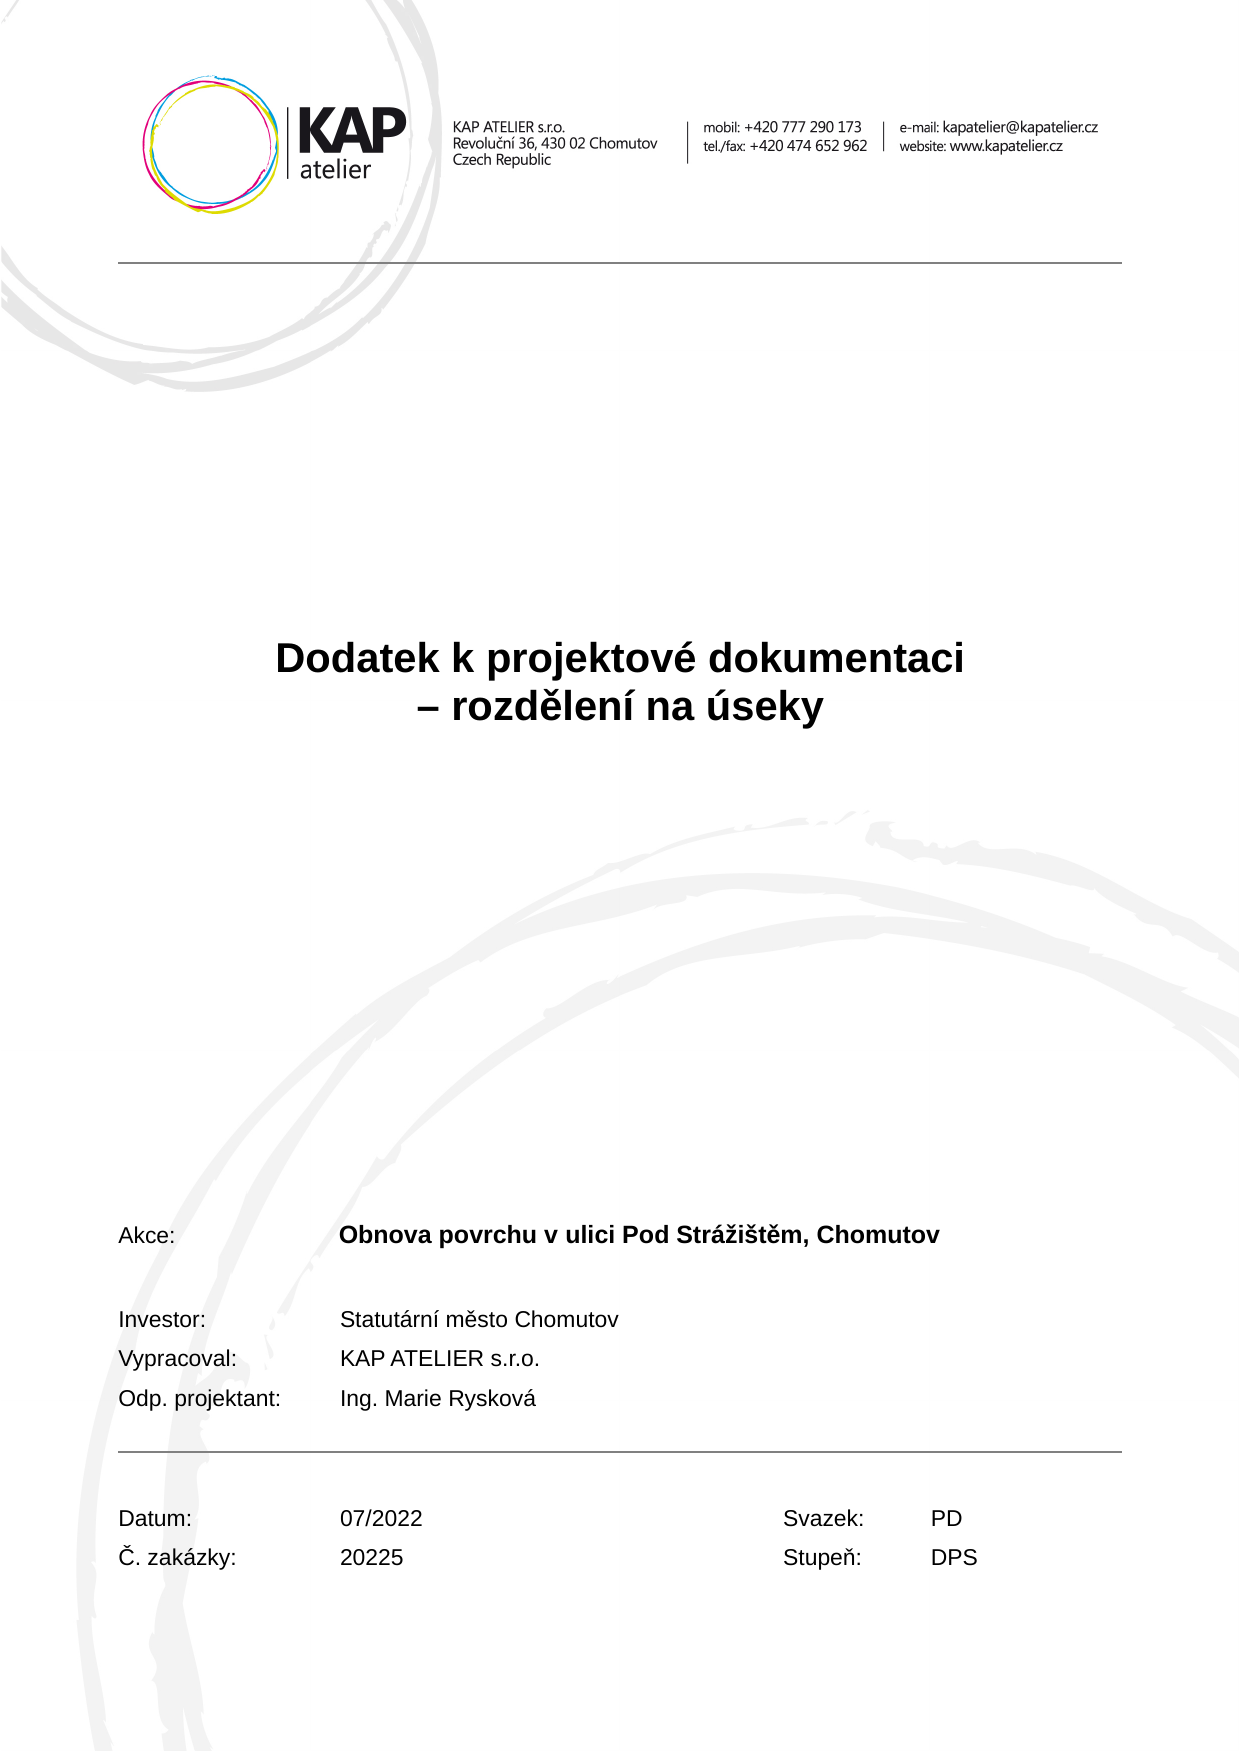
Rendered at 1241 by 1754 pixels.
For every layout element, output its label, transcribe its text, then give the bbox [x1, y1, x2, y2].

text – rozdělení na úseky [118, 681, 1122, 729]
text Vypracoval: KAP ATELIER s.r.o. [118, 1345, 1122, 1372]
text Dodatek k projektové dokumentaci [118, 633, 1122, 681]
text Odp. projektant: Ing. Marie Rysková [118, 1385, 1122, 1411]
text Datum: 07/2022 Svazek: PD [118, 1505, 1122, 1531]
picture [1, 0, 1239, 1751]
text Akce: Obnova povrchu v ulici Pod Strážištěm, Chomutov [118, 1220, 1122, 1248]
text Investor: Statutární město Chomutov [118, 1306, 1122, 1332]
text Č. zakázky: 20225 Stupeň: DPS [118, 1544, 1122, 1571]
